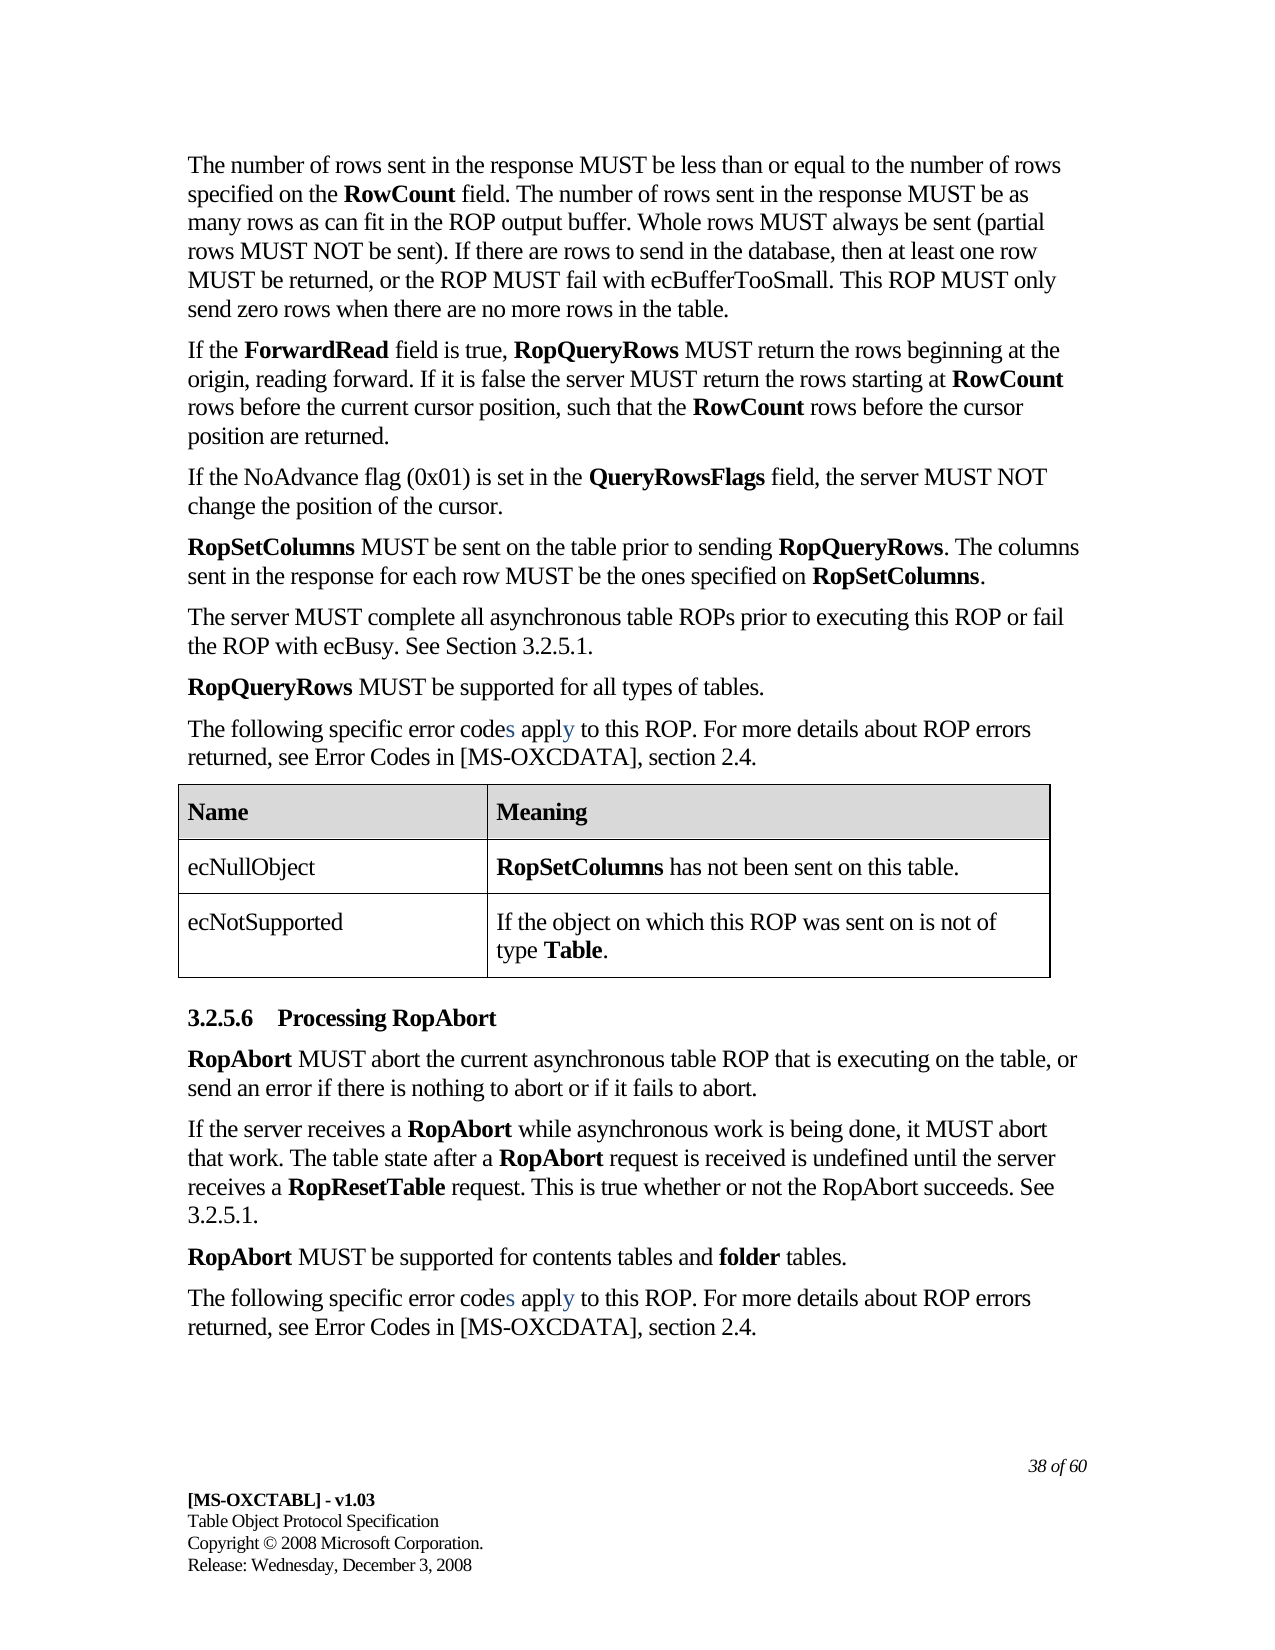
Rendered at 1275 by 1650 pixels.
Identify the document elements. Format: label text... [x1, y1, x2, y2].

text The following specific error codes apply to this ROP. For more details about ROP errors returned, see Error Codes in [MS-OXCDATA], section 2.4. [187, 714, 1087, 771]
text RopSetColumns MUST be sent on the table prior to sending RopQueryRows. The columns sent in the response for each row MUST be the ones specified on RopSetColumns. [187, 532, 1087, 590]
table_header Name [179, 785, 487, 838]
text If the ForwardRead field is true, RopQueryRows MUST return the rows beginning at the origin, reading forward. If it is false the server MUST return the rows starting at RowCount rows before the current cursor position, such that the RowCount rows before the cursor position are returned. [187, 335, 1087, 450]
table_cell ecNotSupported [179, 894, 487, 977]
text RopQueryRows MUST be supported for all types of tables. [187, 672, 1087, 701]
text RopAbort MUST abort the current asynchronous table ROP that is executing on the table, or send an error if there is nothing to abort or if it fails to abort. [187, 1044, 1087, 1102]
table_header Meaning [488, 785, 1049, 838]
text The server MUST complete all asynchronous table ROPs prior to executing this ROP or fail the ROP with ecBusy. See Section 3.2.5.1. [187, 602, 1087, 660]
table_cell ecNullObject [179, 840, 487, 893]
text If the NoAdvance flag (0x01) is set in the QueryRowsFlags field, the server MUST NOT change the position of the cursor. [187, 462, 1087, 520]
subtitle Processing RopAbort [187, 1003, 1087, 1032]
table_cell If the object on which this ROP was sent on is not of type Table. [488, 894, 1049, 977]
text The following specific error codes apply to this ROP. For more details about ROP errors returned, see Error Codes in [MS-OXCDATA], section 2.4. [187, 1283, 1087, 1340]
table_cell RopSetColumns has not been sent on this table. [488, 840, 1049, 893]
text The number of rows sent in the response MUST be less than or equal to the number of rows specified on the RowCount field. The number of rows sent in the response MUST be as many rows as can fit in the ROP output buffer. Whole rows MUST always be sent (partial rows MUST NOT be sent). If there are rows to send in the database, then at least one row MUST be returned, or the ROP MUST fail with ecBufferTooSmall. This ROP MUST only send zero rows when there are no more rows in the table. [187, 150, 1087, 322]
text If the server receives a RopAbort while asynchronous work is being done, it MUST abort that work. The table state after a RopAbort request is received is undefined until the server receives a RopResetTable request. This is true whether or not the RopAbort succeeds. See 3.2.5.1. [187, 1114, 1087, 1229]
text RopAbort MUST be supported for contents tables and folder tables. [187, 1242, 1087, 1270]
